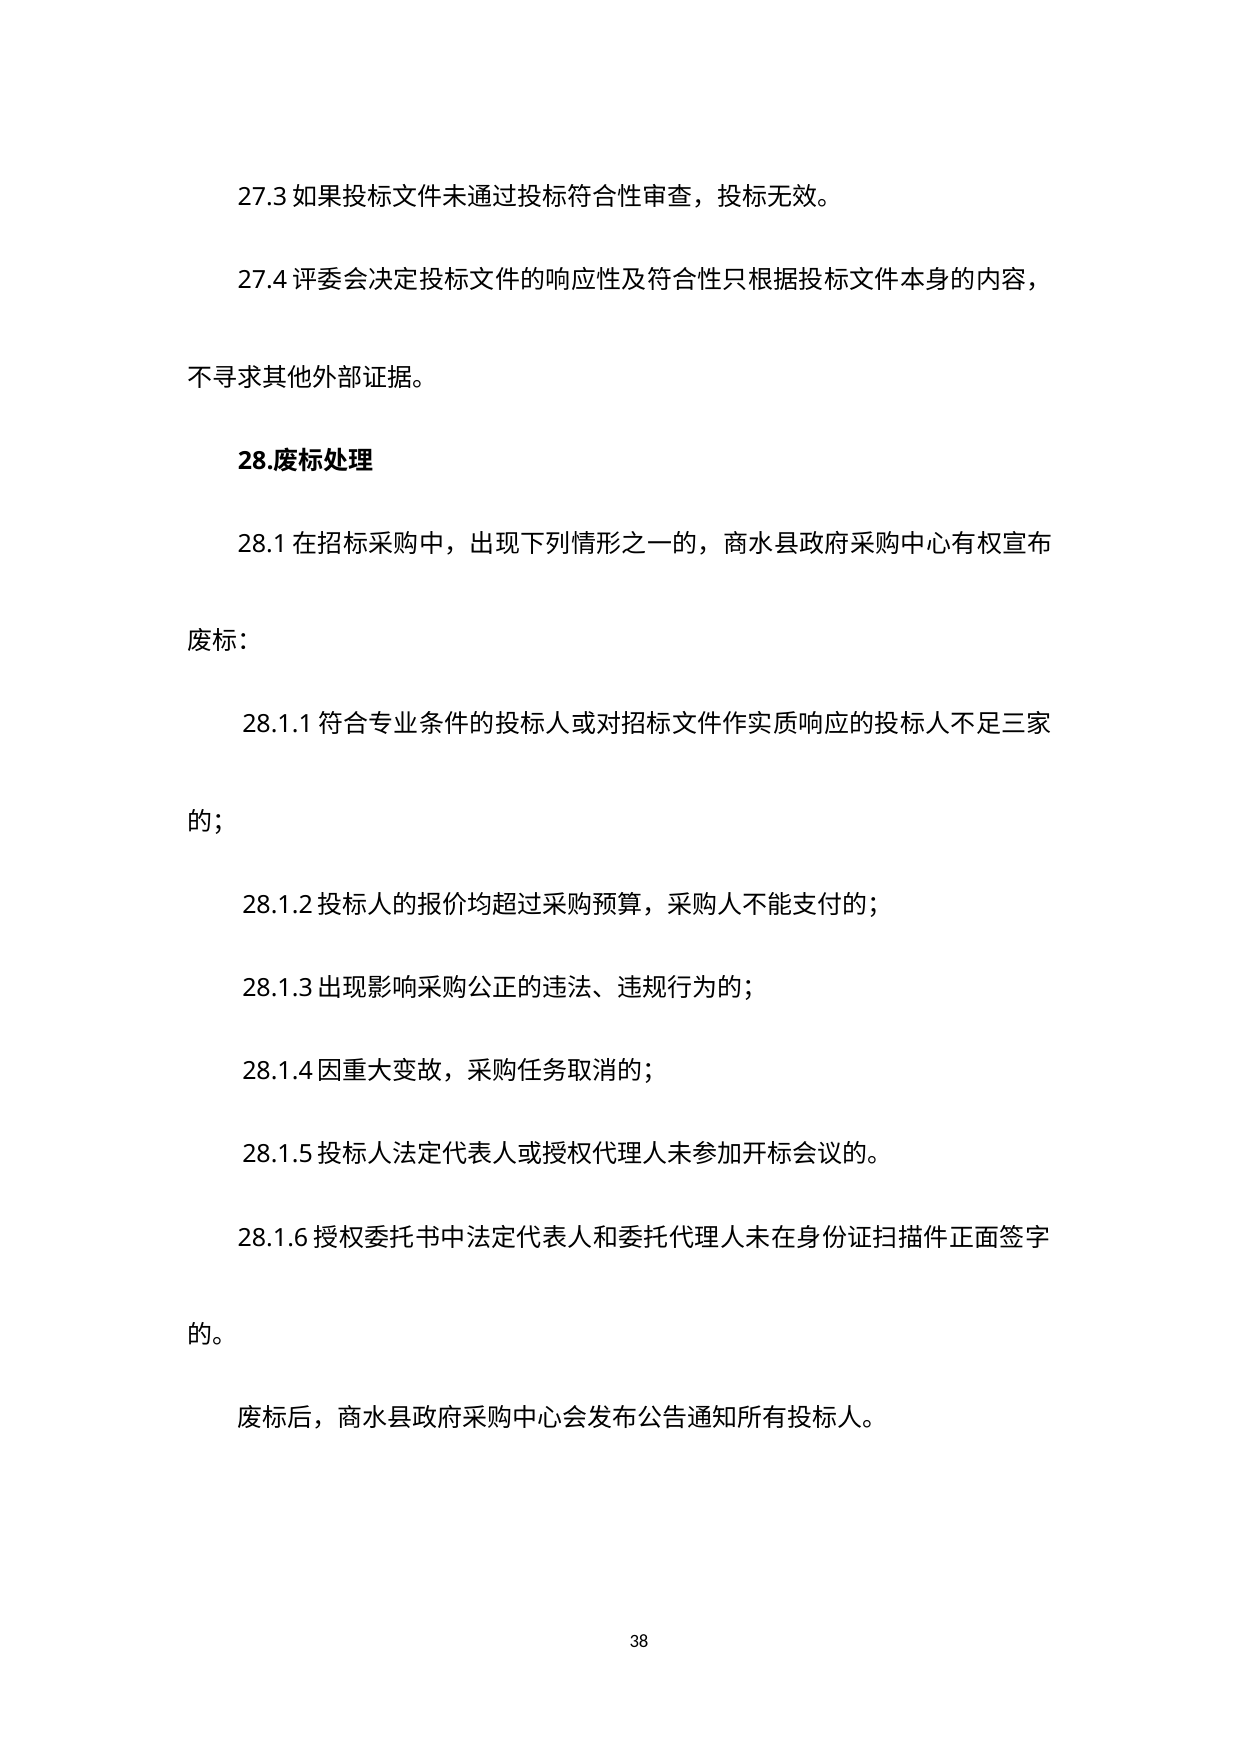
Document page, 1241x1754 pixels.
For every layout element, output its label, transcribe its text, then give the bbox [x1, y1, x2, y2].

text 28.1.2投标人的报价均超过采购预算，采购人不能支付的； [187, 870, 1053, 935]
text 28.1.4因重大变故，采购任务取消的； [187, 1036, 1053, 1101]
text 28.1.6授权委托书中法定代表人和委托代理人未在身份证扫描件正面签字的。 [187, 1203, 1053, 1365]
text 28.1在招标采购中，出现下列情形之一的，商水县政府采购中心有权宣布废标： [187, 509, 1053, 671]
text 27.3如果投标文件未通过投标符合性审查，投标无效。 [187, 162, 1053, 227]
text 废标后，商水县政府采购中心会发布公告通知所有投标人。 [187, 1383, 1053, 1448]
text 28.1.5投标人法定代表人或授权代理人未参加开标会议的。 [187, 1119, 1053, 1184]
text 28.1.3出现影响采购公正的违法、违规行为的； [187, 953, 1053, 1018]
text 27.4评委会决定投标文件的响应性及符合性只根据投标文件本身的内容，不寻求其他外部证据。 [187, 245, 1053, 408]
text 28.1.1符合专业条件的投标人或对招标文件作实质响应的投标人不足三家的； [187, 689, 1053, 852]
text 28.废标处理 [187, 426, 1053, 491]
